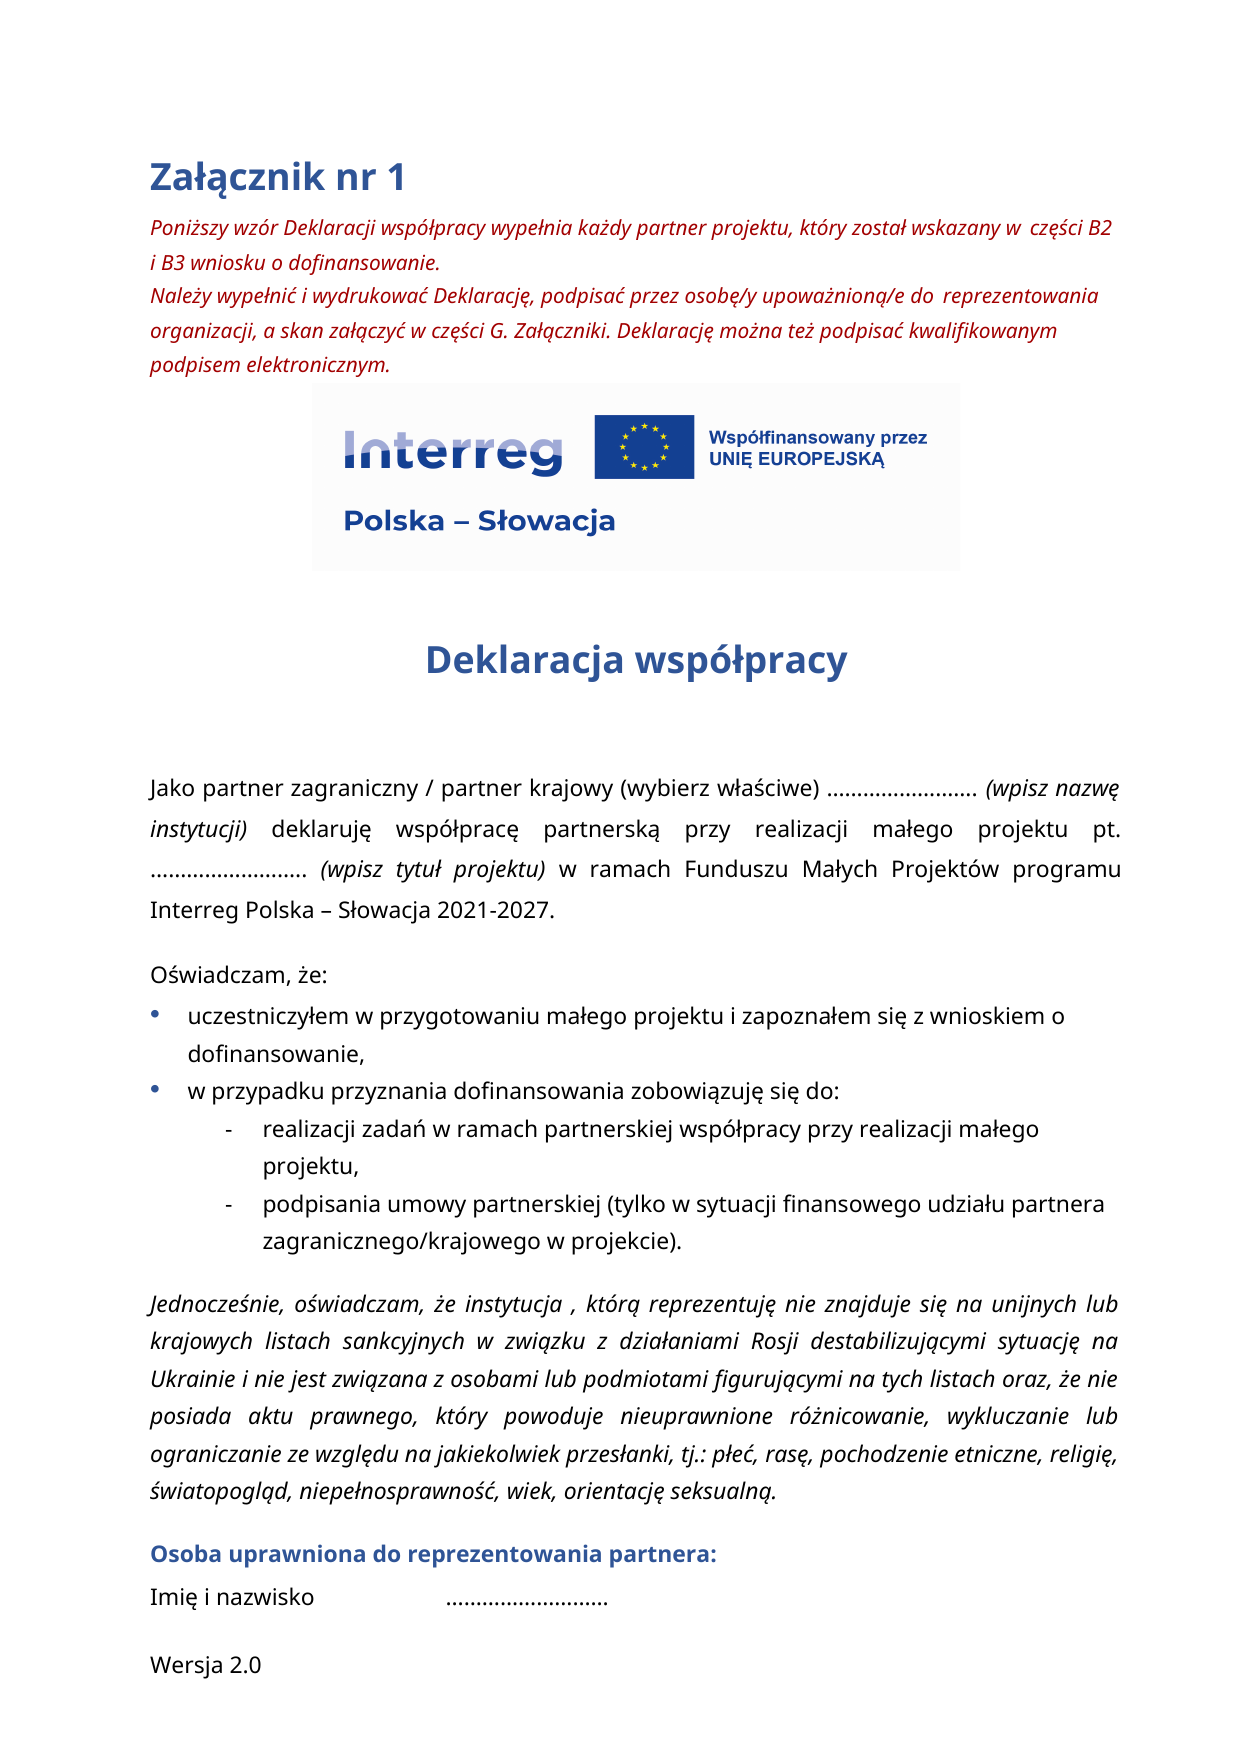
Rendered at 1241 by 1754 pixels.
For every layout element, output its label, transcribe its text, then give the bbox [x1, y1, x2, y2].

text Deklaracja współpracy [150, 633, 1122, 684]
list podpisania umowy partnerskiej (tylko w sytuacji finansowego udziału partnera zagranicznego/krajowego w projekcie). [225, 1187, 1122, 1256]
text Osoba uprawniona do reprezentowania partnera: [150, 1537, 1122, 1569]
text Oświadczam, że: [150, 959, 1122, 991]
picture [311, 383, 961, 571]
text Jako partner zagraniczny / partner krajowy (wybierz właściwe) ……………………. (wpisz nazwę instytucji) deklaruję współpracę partnerską przy realizacji małego projektu pt. …………………….. (wpisz tytuł projektu) w ramach Funduszu Małych Projektów programu Interreg Polska – Słowacja 2021-2027. [150, 772, 1122, 925]
list realizacji zadań w ramach partnerskiej współpracy przy realizacji małego projektu, [225, 1112, 1122, 1181]
text Poniższy wzór Deklaracji współpracy wypełnia każdy partner projektu, który został wskazany w części B2 i B3 wniosku o dofinansowanie. Należy wypełnić i wydrukować Deklarację, podpisać przez osobę/y upoważnioną/e do reprezentowania organizacji, a skan załączyć w części G. Załączniki. Deklarację można też podpisać kwalifikowanym podpisem elektronicznym. [150, 213, 1122, 378]
text Jednocześnie, oświadczam, że instytucja , którą reprezentuję nie znajduje się na unijnych lub krajowych listach sankcyjnych w związku z działaniami Rosji destabilizującymi sytuację na Ukrainie i nie jest związana z osobami lub podmiotami figurującymi na tych listach oraz, że nie posiada aktu prawnego, który powoduje nieuprawnione różnicowanie, wykluczanie lub ograniczanie ze względu na jakiekolwiek przesłanki, tj.: płeć, rasę, pochodzenie etniczne, religię, światopogląd, niepełnosprawność, wiek, orientację seksualną. [150, 1287, 1122, 1506]
text Załącznik nr 1 [150, 150, 1122, 201]
text uczestniczyłem w przygotowaniu małego projektu i zapoznałem się z wnioskiem o dofinansowanie, [150, 1000, 1122, 1069]
text Imię i nazwisko ……………………… [150, 1581, 1122, 1612]
text w przypadku przyznania dofinansowania zobowiązuję się do: [150, 1075, 1122, 1106]
